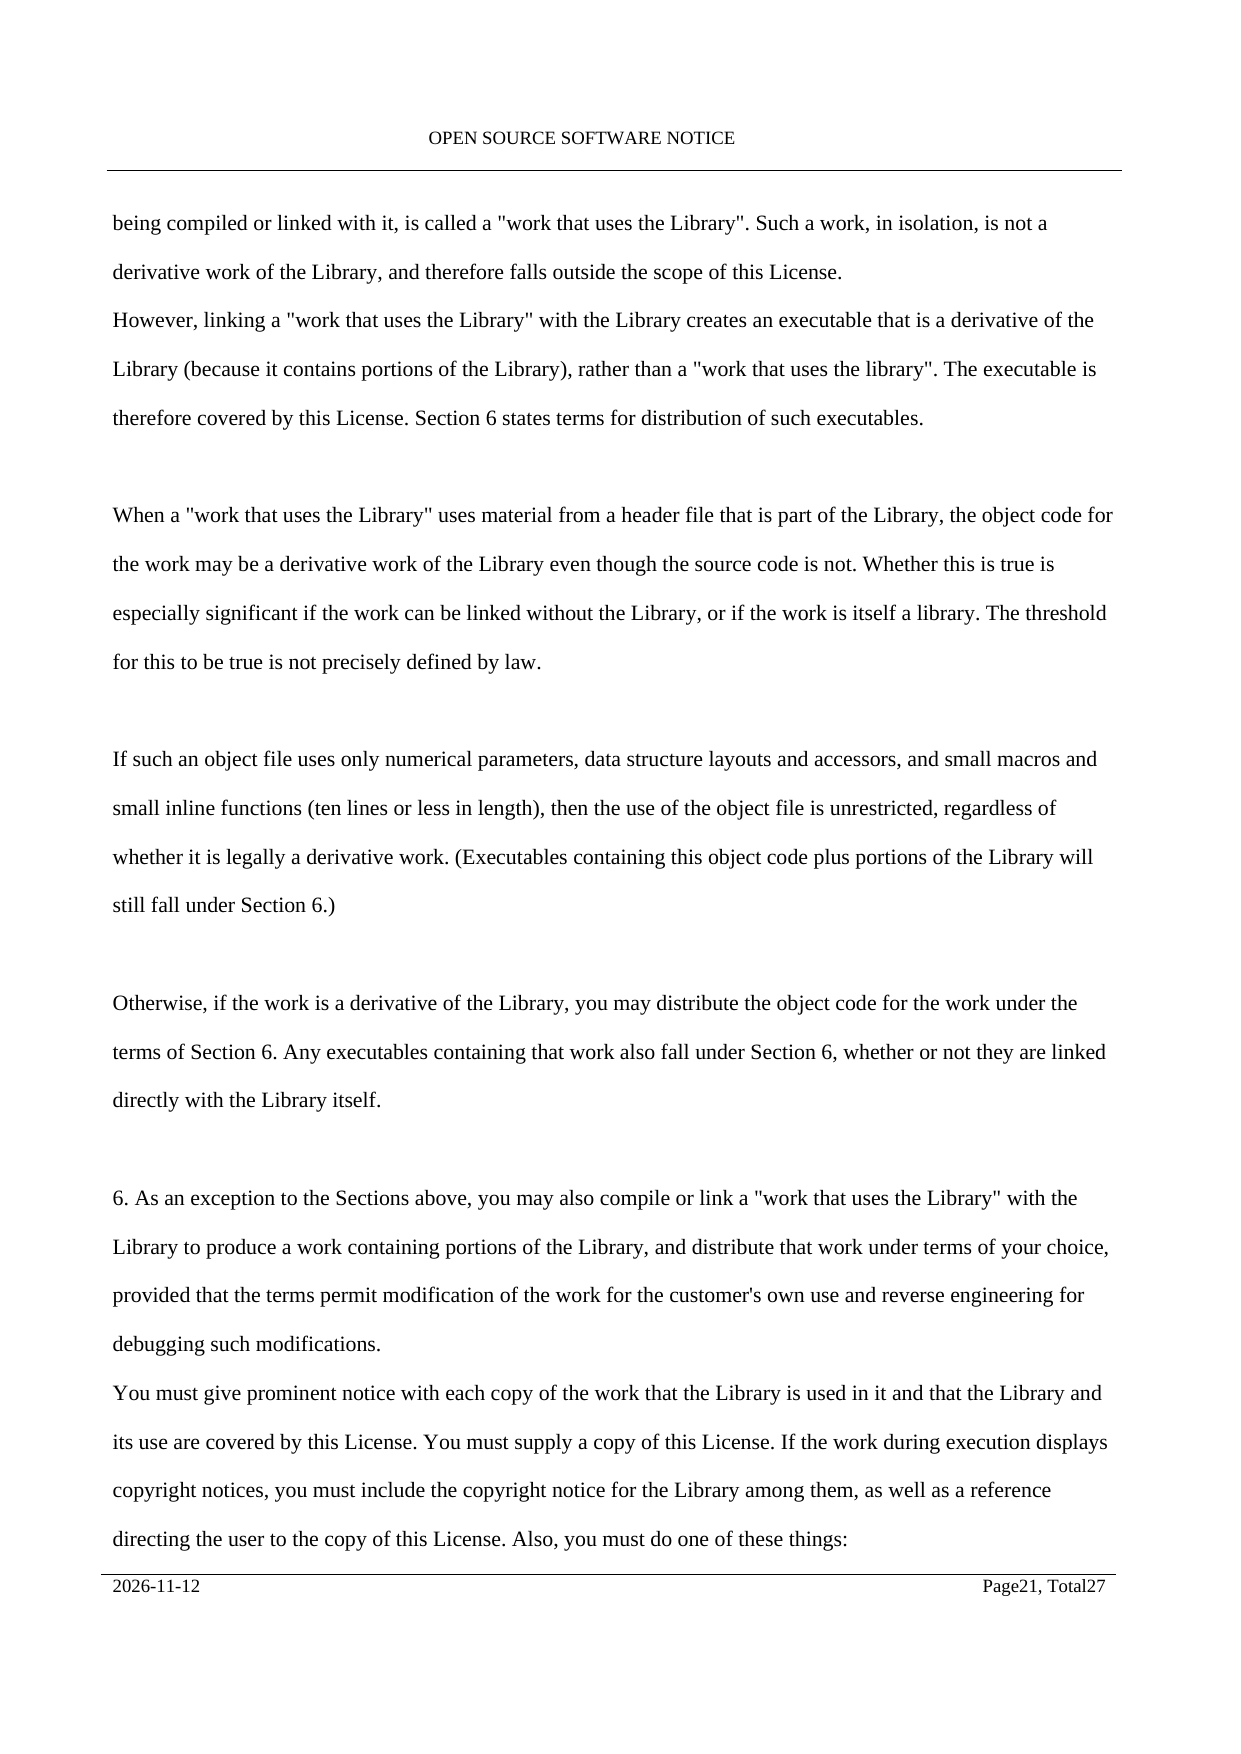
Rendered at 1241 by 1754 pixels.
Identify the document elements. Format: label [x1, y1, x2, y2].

text [112, 206, 1128, 1555]
